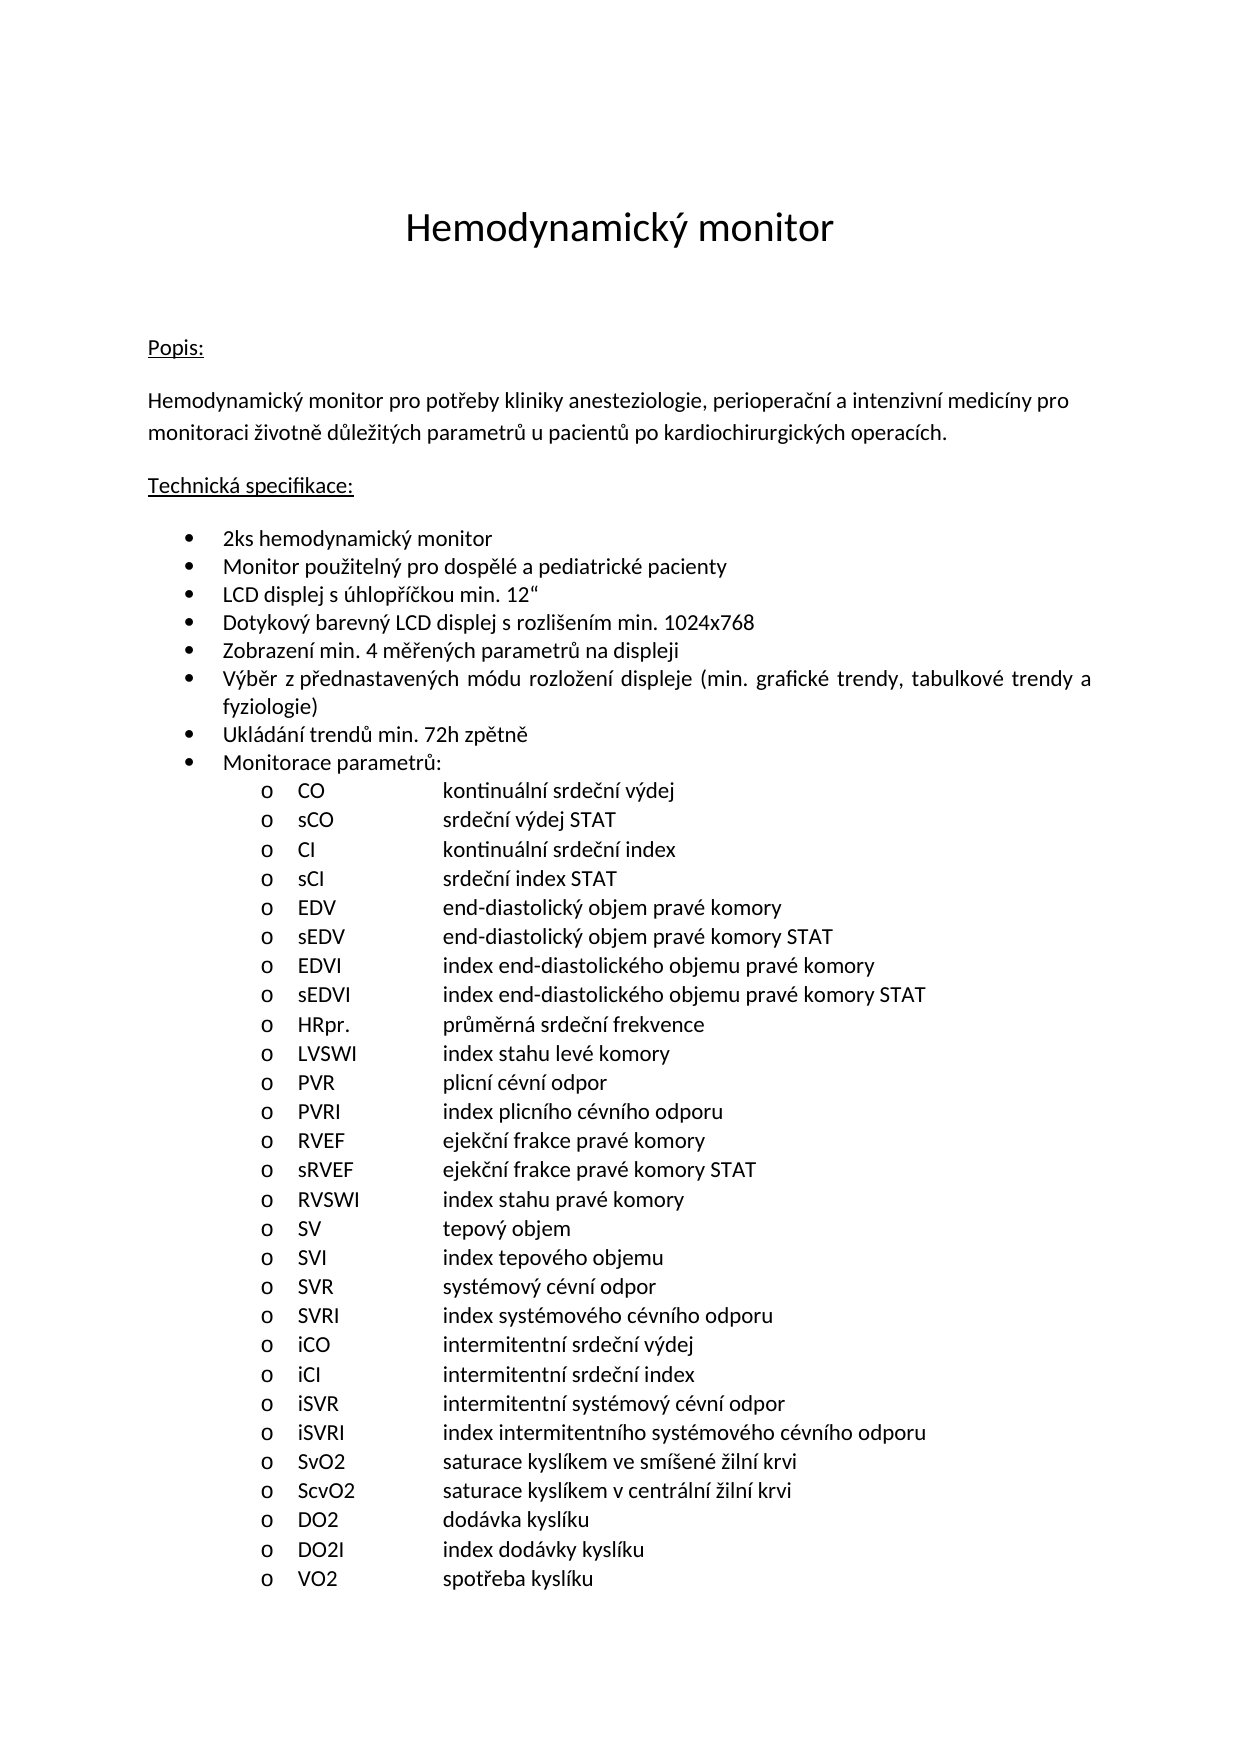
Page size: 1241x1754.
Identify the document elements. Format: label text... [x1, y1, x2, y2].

list Monitor použitelný pro dospělé a pediatrické pacienty [185, 552, 1093, 580]
list PVRI index plicního cévního odporu [260, 1097, 1093, 1126]
list sEDVI index end-diastolického objemu pravé komory STAT [260, 981, 1093, 1010]
list DO2I index dodávky kyslíku [260, 1535, 1093, 1564]
list SvO2 saturace kyslíkem ve smíšené žilní krvi [260, 1447, 1093, 1476]
list PVR plicní cévní odpor [260, 1068, 1093, 1097]
text Technická specifikace: [148, 471, 1093, 499]
list Výběr z přednastavených módu rozložení displeje (min. grafické trendy, tabulkové trendy a fyziologie) [185, 664, 1093, 720]
list sCI srdeční index STAT [260, 864, 1093, 893]
text Hemodynamický monitor pro potřeby kliniky anesteziologie, perioperační a intenzivní medicíny pro monitoraci životně důležitých parametrů u pacientů po kardiochirurgických operacích. [148, 386, 1093, 446]
text Popis: [148, 333, 1093, 361]
list EDV end-diastolický objem pravé komory [260, 893, 1093, 922]
list sEDV end-diastolický objem pravé komory STAT [260, 922, 1093, 951]
list CO kontinuální srdeční výdej [260, 776, 1093, 806]
list RVSWI index stahu pravé komory [260, 1185, 1093, 1214]
list EDVI index end-diastolického objemu pravé komory [260, 951, 1093, 981]
list DO2 dodávka kyslíku [260, 1506, 1093, 1535]
list LVSWI index stahu levé komory [260, 1039, 1093, 1068]
list SV tepový objem [260, 1214, 1093, 1243]
list iSVR intermitentní systémový cévní odpor [260, 1389, 1093, 1418]
list Monitorace parametrů: [185, 748, 1093, 776]
list SVR systémový cévní odpor [260, 1272, 1093, 1301]
list sCO srdeční výdej STAT [260, 806, 1093, 835]
list sRVEF ejekční frakce pravé komory STAT [260, 1156, 1093, 1185]
list SVRI index systémového cévního odporu [260, 1301, 1093, 1331]
list 2ks hemodynamický monitor [185, 524, 1093, 552]
list RVEF ejekční frakce pravé komory [260, 1126, 1093, 1156]
list HRpr. průměrná srdeční frekvence [260, 1010, 1093, 1039]
list VO2 spotřeba kyslíku [260, 1564, 1093, 1593]
list Ukládání trendů min. 72h zpětně [185, 720, 1093, 748]
list ScvO2 saturace kyslíkem v centrální žilní krvi [260, 1476, 1093, 1506]
list LCD displej s úhlopříčkou min. 12“ [185, 580, 1093, 608]
list iSVRI index intermitentního systémového cévního odporu [260, 1418, 1093, 1447]
list iCI intermitentní srdeční index [260, 1360, 1093, 1389]
list iCO intermitentní srdeční výdej [260, 1331, 1093, 1360]
list CI kontinuální srdeční index [260, 835, 1093, 864]
list Dotykový barevný LCD displej s rozlišením min. 1024x768 [185, 608, 1093, 636]
text Hemodynamický monitor [148, 201, 1093, 251]
list SVI index tepového objemu [260, 1243, 1093, 1272]
list Zobrazení min. 4 měřených parametrů na displeji [185, 636, 1093, 664]
